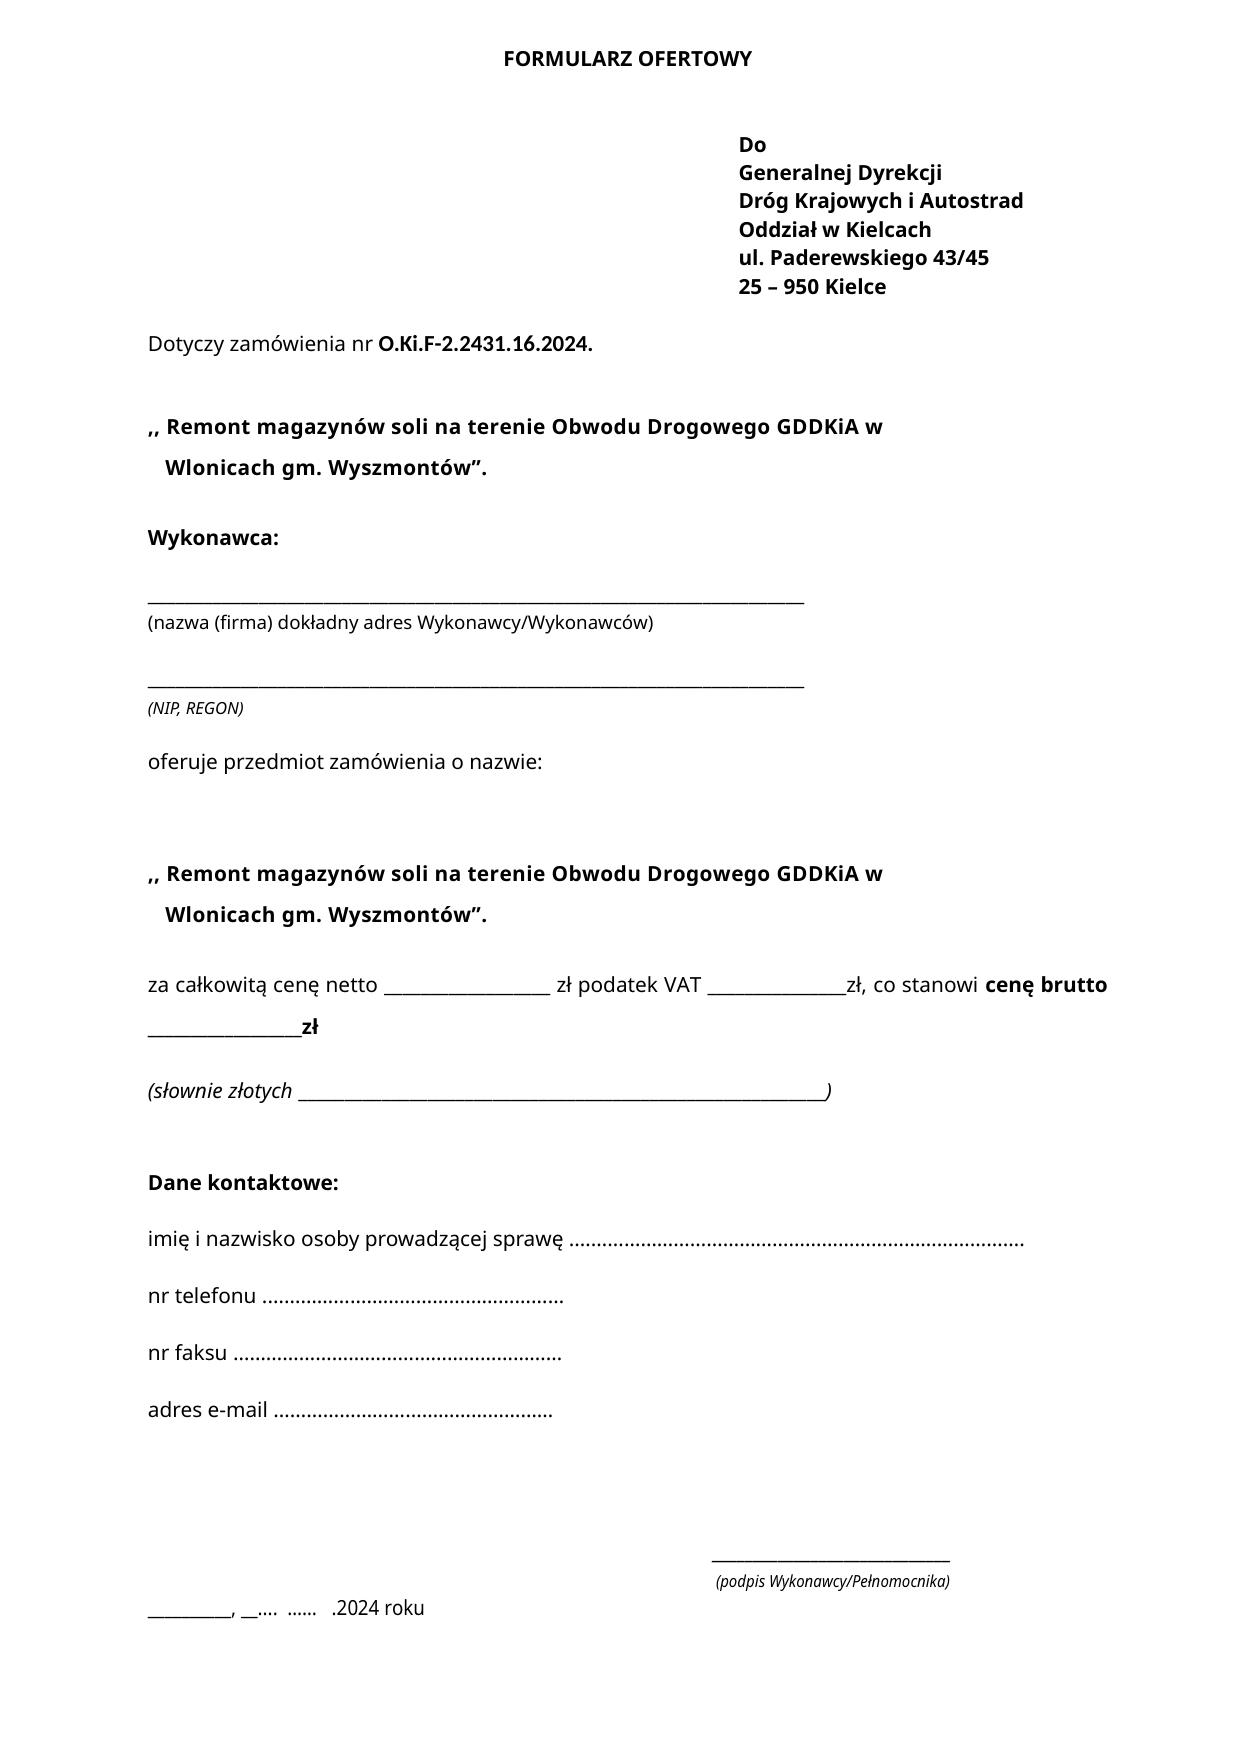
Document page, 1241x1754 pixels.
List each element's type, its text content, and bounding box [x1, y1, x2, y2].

text ,, Remont magazynów soli na terenie Obwodu Drogowego GDDKiA w [148, 412, 1107, 441]
text __________, __.... …… .2024 roku [148, 1593, 1107, 1621]
text (nazwa (firma) dokładny adres Wykonawcy/Wykonawców) [148, 608, 1107, 635]
text FORMULARZ OFERTOWY [148, 44, 1107, 73]
text Dane kontaktowe: [148, 1168, 1107, 1196]
text nr telefonu .……………………………………………… [148, 1281, 1107, 1310]
text Dróg Krajowych i Autostrad [738, 187, 1107, 215]
text nr faksu …………………………………………………… [148, 1338, 1107, 1367]
text oferuje przedmiot zamówienia o nazwie: [148, 747, 1107, 776]
text Dotyczy zamówienia nr O.Ki.F-2.2431.16.2024. [148, 329, 1107, 357]
text Wlonicach gm. Wyszmontów”. [148, 900, 1107, 929]
text Oddział w Kielcach [738, 215, 1107, 243]
text Do [738, 130, 1107, 158]
text za całkowitą cenę netto __________________ zł podatek VAT _______________zł, co stanowi cenę brutto __________________zł [148, 970, 1107, 1041]
text Generalnej Dyrekcji [738, 158, 1107, 187]
text (słownie złotych _________________________________________________________) [148, 1076, 1107, 1104]
text _______________________________________________________________________ [148, 663, 1107, 692]
text ul. Paderewskiego 43/45 [738, 243, 1107, 272]
text imię i nazwisko osoby prowadzącej sprawę .………………………………………………………………………. [148, 1224, 1107, 1253]
text (NIP, REGON) [148, 692, 1107, 719]
text ,, Remont magazynów soli na terenie Obwodu Drogowego GDDKiA w [148, 859, 1107, 888]
text _______________________________________________________________________ [148, 579, 1107, 608]
text Wykonawca: [148, 523, 1107, 551]
text (podpis Wykonawcy/Pełnomocnika) [148, 1566, 1107, 1593]
text adres e-mail …………………………………………… [148, 1395, 1107, 1423]
text _____________________________ [148, 1537, 1107, 1566]
text Wlonicach gm. Wyszmontów”. [148, 453, 1107, 482]
text 25 – 950 Kielce [738, 272, 1107, 300]
